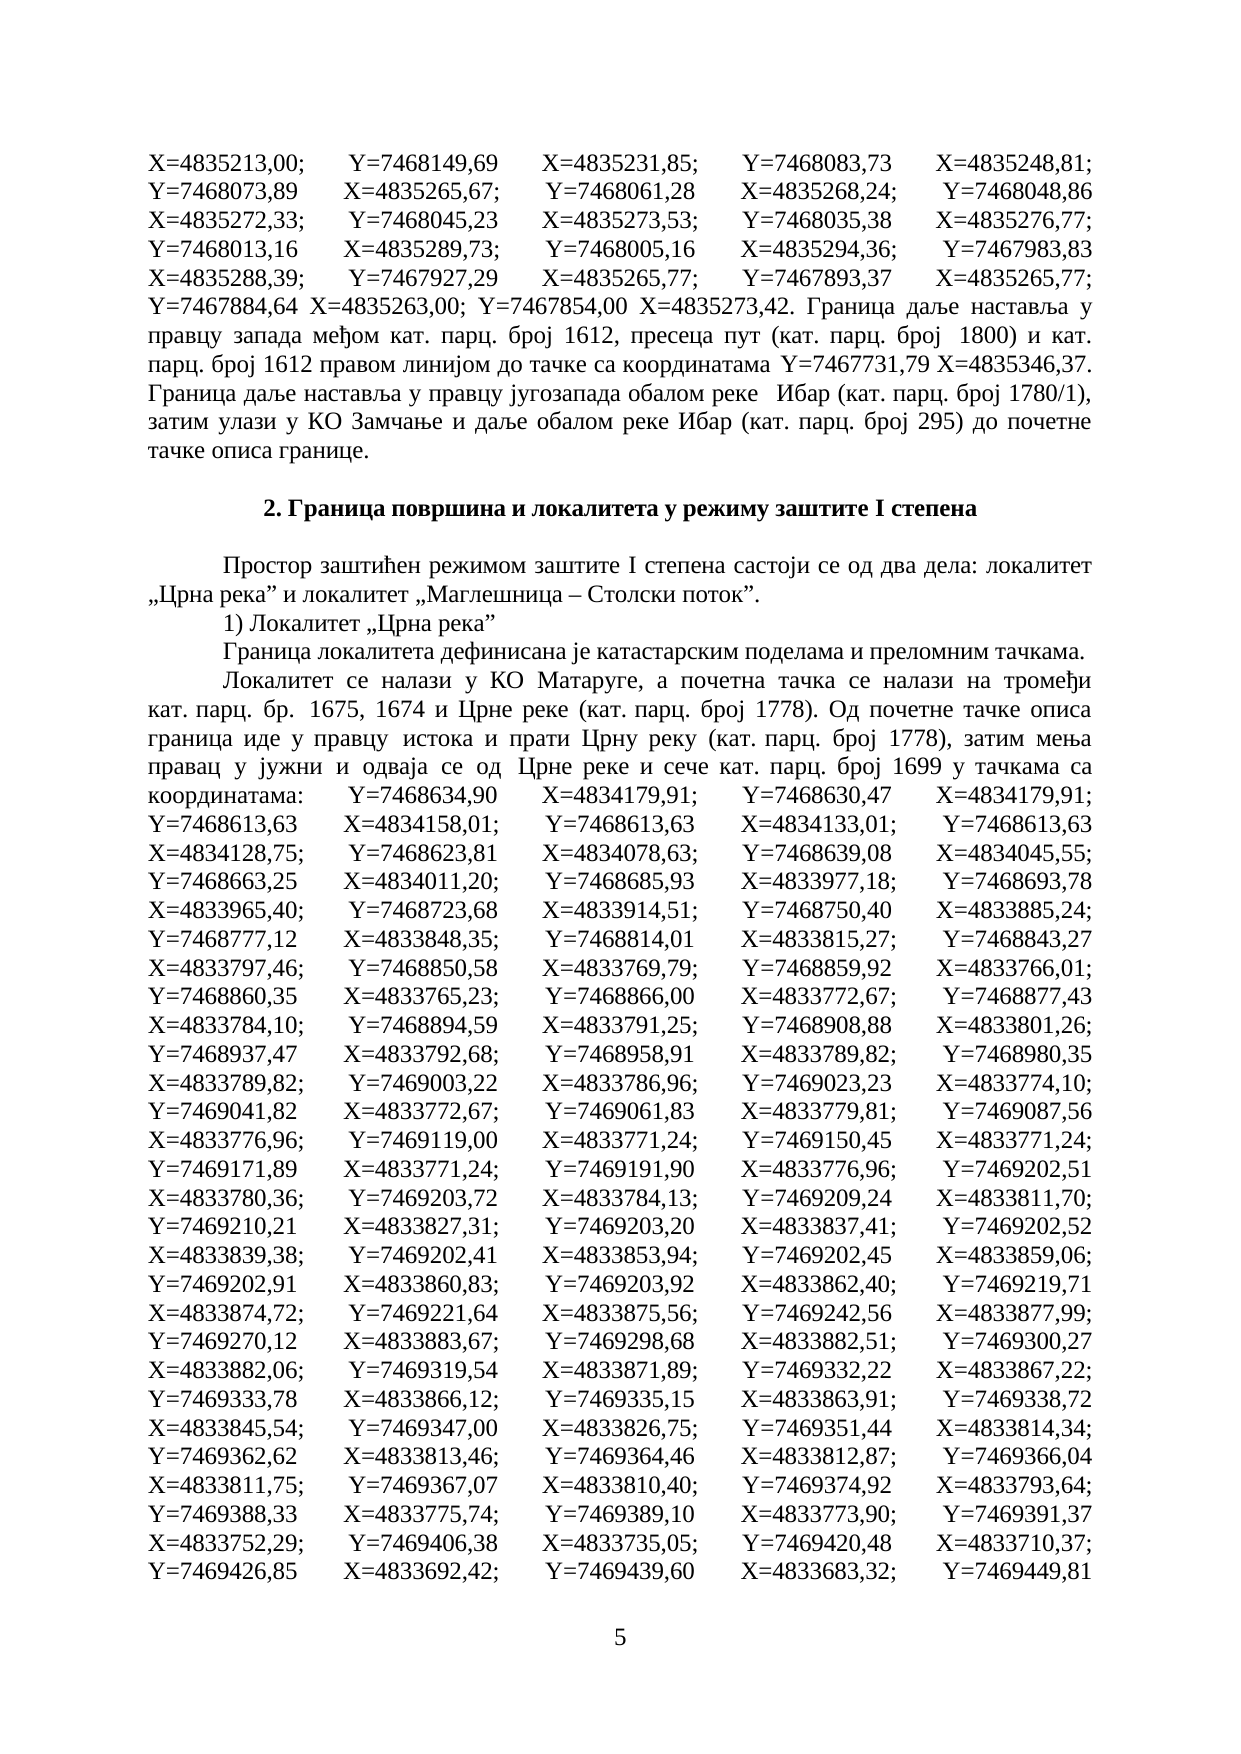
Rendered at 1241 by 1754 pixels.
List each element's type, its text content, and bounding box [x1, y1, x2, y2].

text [148, 148, 1092, 464]
text Простор заштићен режимом заштите I степена састоји се од два дела: локалитет „Црна река” и локалитет „Маглешница – Столски поток”. [148, 550, 1092, 608]
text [148, 665, 1092, 1585]
text Граница локалитета дефинисана је катастарским поделама и преломним тачкама. [148, 636, 1092, 665]
text 1) Локалитет „Црна река” [148, 608, 1092, 636]
text 2. Граница површина и локалитета у режиму заштите I степена [148, 493, 1092, 521]
